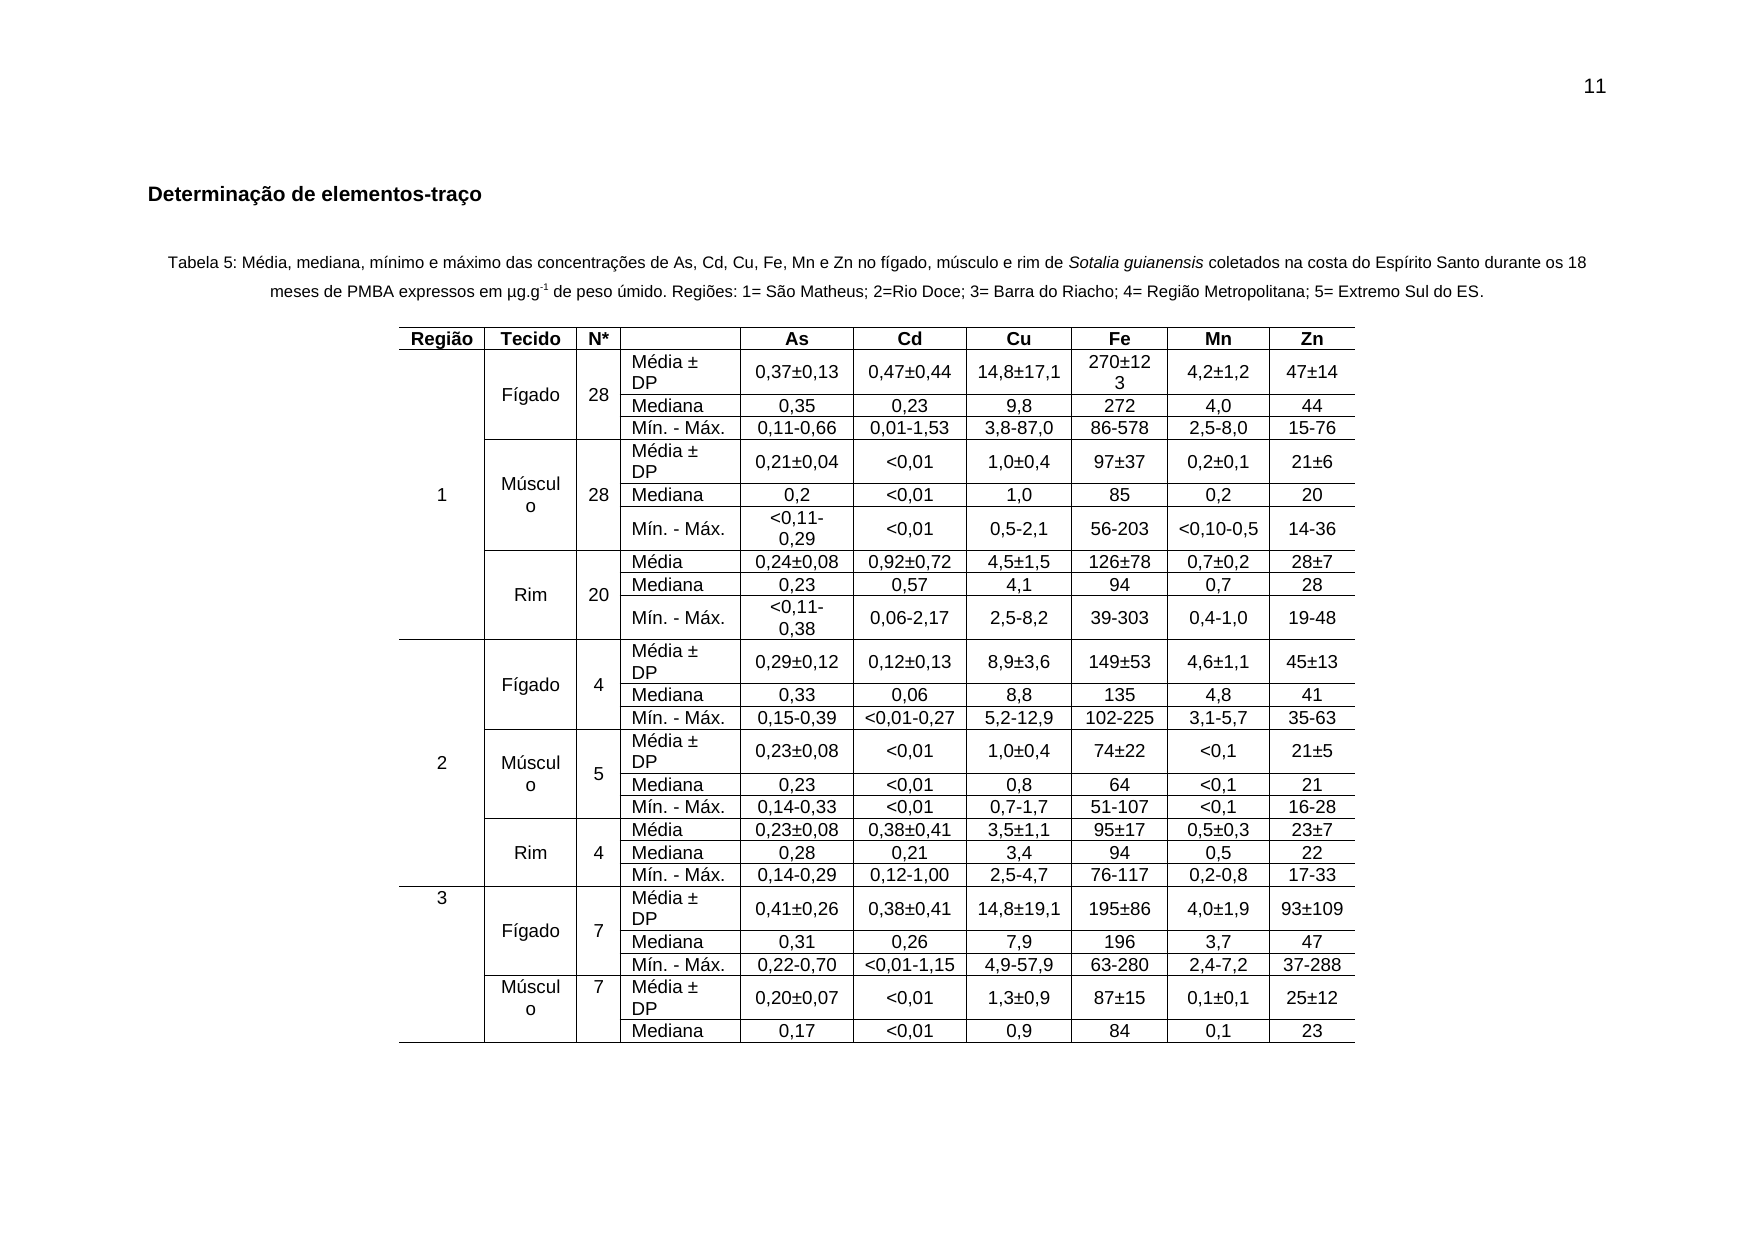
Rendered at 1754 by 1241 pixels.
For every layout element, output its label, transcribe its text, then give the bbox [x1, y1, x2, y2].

table_cell <0,10-0,5 [1168, 507, 1269, 550]
table_cell 2,4-7,2 [1168, 954, 1269, 975]
table_cell 95±17 [1072, 819, 1167, 840]
table_cell 0,12-1,00 [854, 864, 966, 886]
table_cell 47 [1270, 931, 1355, 952]
table_cell 45±13 [1270, 640, 1355, 683]
table_cell Mín. - Máx. [621, 707, 740, 728]
table_cell Mediana [621, 484, 740, 506]
table_cell 76-117 [1072, 864, 1167, 886]
table_cell Mín. - Máx. [621, 596, 740, 639]
table_cell 94 [1072, 841, 1167, 863]
table_cell 19-48 [1270, 596, 1355, 639]
table_header [621, 328, 740, 349]
table_cell 23 [1270, 1020, 1355, 1042]
table_cell 4,6±1,1 [1168, 640, 1269, 683]
table_cell Mín. - Máx. [621, 864, 740, 886]
table_cell <0,01-1,15 [854, 954, 966, 975]
table_cell <0,01 [854, 484, 966, 506]
table_cell 0,23 [741, 573, 853, 595]
table_cell 85 [1072, 484, 1167, 506]
table_cell 21 [1270, 774, 1355, 795]
table_cell 0,2-0,8 [1168, 864, 1269, 886]
table_cell Média ± DP [621, 640, 740, 683]
table_cell 9,8 [967, 395, 1071, 416]
table_cell 272 [1072, 395, 1167, 416]
table_cell 1,3±0,9 [967, 976, 1071, 1019]
table_cell Média ± DP [621, 730, 740, 773]
table_cell 4,0 [1168, 395, 1269, 416]
table_cell 3,1-5,7 [1168, 707, 1269, 728]
table_cell 0,24±0,08 [741, 551, 853, 572]
table_cell Mediana [621, 931, 740, 952]
table_cell Mediana [621, 1020, 740, 1042]
table_cell Média ± DP [621, 887, 740, 930]
table_cell 3,7 [1168, 931, 1269, 952]
table_cell 16-28 [1270, 796, 1355, 818]
table_cell 0,37±0,13 [741, 350, 853, 393]
table_cell Média ± DP [621, 440, 740, 483]
table_cell 0,26 [854, 931, 966, 952]
table_header Fe [1072, 328, 1167, 349]
table_cell 0,41±0,26 [741, 887, 853, 930]
table_cell 86-578 [1072, 417, 1167, 439]
table_cell 0,23 [854, 395, 966, 416]
table_cell 0,12±0,13 [854, 640, 966, 683]
table_cell 14,8±19,1 [967, 887, 1071, 930]
table_header Cd [854, 328, 966, 349]
table_cell 0,21 [854, 841, 966, 863]
table_cell Mediana [621, 841, 740, 863]
table_cell 51-107 [1072, 796, 1167, 818]
table_cell 14-36 [1270, 507, 1355, 550]
table_cell 270±123 [1072, 350, 1167, 393]
table_cell 5,2-12,9 [967, 707, 1071, 728]
table_cell 195±86 [1072, 887, 1167, 930]
table_header Tecido [485, 328, 576, 349]
table_cell 126±78 [1072, 551, 1167, 572]
table_cell 64 [1072, 774, 1167, 795]
table_cell 0,92±0,72 [854, 551, 966, 572]
table_cell <0,01 [854, 976, 966, 1019]
table_cell 93±109 [1270, 887, 1355, 930]
table_header Zn [1270, 328, 1355, 349]
table_cell 1 [399, 350, 484, 639]
table_cell 0,2±0,1 [1168, 440, 1269, 483]
table_cell 63-280 [1072, 954, 1167, 975]
table_cell 7,9 [967, 931, 1071, 952]
table_cell 196 [1072, 931, 1167, 952]
table_cell 97±37 [1072, 440, 1167, 483]
table_cell 28 [1270, 573, 1355, 595]
table_cell 0,22-0,70 [741, 954, 853, 975]
table_cell 3,4 [967, 841, 1071, 863]
table_cell <0,01 [854, 440, 966, 483]
table_cell 0,01-1,53 [854, 417, 966, 439]
table_cell Mediana [621, 573, 740, 595]
table_cell 44 [1270, 395, 1355, 416]
table_cell 56-203 [1072, 507, 1167, 550]
table_cell 2 [399, 640, 484, 886]
table_cell 4,2±1,2 [1168, 350, 1269, 393]
table_cell 4 [577, 640, 620, 728]
table_cell 0,06 [854, 684, 966, 706]
table_cell 0,5±0,3 [1168, 819, 1269, 840]
table_cell Fígado [485, 350, 576, 439]
table_cell 0,1±0,1 [1168, 976, 1269, 1019]
table_cell 3,5±1,1 [967, 819, 1071, 840]
table_cell 0,17 [741, 1020, 853, 1042]
table_header N* [577, 328, 620, 349]
table_cell <0,1 [1168, 730, 1269, 773]
table_cell <0,11-0,38 [741, 596, 853, 639]
table_cell 84 [1072, 1020, 1167, 1042]
table_cell 0,28 [741, 841, 853, 863]
table_cell <0,01 [854, 1020, 966, 1042]
table_cell 37-288 [1270, 954, 1355, 975]
table_cell 4,9-57,9 [967, 954, 1071, 975]
table_cell 0,7±0,2 [1168, 551, 1269, 572]
table_cell 7 [577, 887, 620, 975]
table_cell 15-76 [1270, 417, 1355, 439]
table_cell 22 [1270, 841, 1355, 863]
table_cell 0,57 [854, 573, 966, 595]
table_cell Mín. - Máx. [621, 417, 740, 439]
table_cell 0,4-1,0 [1168, 596, 1269, 639]
table_cell 4,8 [1168, 684, 1269, 706]
table_cell 0,38±0,41 [854, 819, 966, 840]
table_cell Mediana [621, 395, 740, 416]
table_cell 135 [1072, 684, 1167, 706]
table_cell 14,8±17,1 [967, 350, 1071, 393]
table_cell 3 [399, 887, 484, 1042]
table_cell 0,20±0,07 [741, 976, 853, 1019]
table_cell 0,5 [1168, 841, 1269, 863]
table_cell 21±6 [1270, 440, 1355, 483]
table_cell 4,0±1,9 [1168, 887, 1269, 930]
table_cell Mediana [621, 684, 740, 706]
table_cell Fígado [485, 887, 576, 975]
table_cell 149±53 [1072, 640, 1167, 683]
table_cell 102-225 [1072, 707, 1167, 728]
table_cell 23±7 [1270, 819, 1355, 840]
table_cell Média [621, 551, 740, 572]
table_cell 0,5-2,1 [967, 507, 1071, 550]
table_cell 28 [577, 440, 620, 550]
table_cell 2,5-4,7 [967, 864, 1071, 886]
table_cell 1,0±0,4 [967, 440, 1071, 483]
table_cell Média ± DP [621, 350, 740, 393]
table_cell 39-303 [1072, 596, 1167, 639]
table_cell Fígado [485, 640, 576, 728]
table_cell <0,01 [854, 730, 966, 773]
table_cell 94 [1072, 573, 1167, 595]
table_cell 0,33 [741, 684, 853, 706]
table_cell <0,01 [854, 796, 966, 818]
table_cell 25±12 [1270, 976, 1355, 1019]
table_cell 8,8 [967, 684, 1071, 706]
table_cell Média ± DP [621, 976, 740, 1019]
table_cell 0,7-1,7 [967, 796, 1071, 818]
table_cell 0,2 [1168, 484, 1269, 506]
table_cell 0,23±0,08 [741, 819, 853, 840]
table_cell 87±15 [1072, 976, 1167, 1019]
table_header Mn [1168, 328, 1269, 349]
table_header As [741, 328, 853, 349]
table_cell 0,35 [741, 395, 853, 416]
table_cell 0,9 [967, 1020, 1071, 1042]
table_cell 20 [577, 551, 620, 639]
table_cell Rim [485, 551, 576, 639]
table_cell Mín. - Máx. [621, 954, 740, 975]
table_cell Músculo [485, 976, 576, 1042]
table_cell 74±22 [1072, 730, 1167, 773]
table_cell 0,14-0,33 [741, 796, 853, 818]
table_header Cu [967, 328, 1071, 349]
table_cell 0,21±0,04 [741, 440, 853, 483]
table_cell <0,1 [1168, 774, 1269, 795]
table_cell Média [621, 819, 740, 840]
table_cell 4,1 [967, 573, 1071, 595]
table_cell 0,29±0,12 [741, 640, 853, 683]
table_cell 0,06-2,17 [854, 596, 966, 639]
table_cell 17-33 [1270, 864, 1355, 886]
table_cell Músculo [485, 730, 576, 818]
table_cell 4,5±1,5 [967, 551, 1071, 572]
table_cell 5 [577, 730, 620, 818]
table_cell 0,7 [1168, 573, 1269, 595]
table_cell 1,0 [967, 484, 1071, 506]
table_cell 41 [1270, 684, 1355, 706]
table_cell 0,23 [741, 774, 853, 795]
table_cell 8,9±3,6 [967, 640, 1071, 683]
table_cell 35-63 [1270, 707, 1355, 728]
table_cell 0,38±0,41 [854, 887, 966, 930]
table_header Região [399, 328, 484, 349]
table_cell <0,01 [854, 507, 966, 550]
table_cell 0,31 [741, 931, 853, 952]
table_cell 0,15-0,39 [741, 707, 853, 728]
table_cell <0,01-0,27 [854, 707, 966, 728]
table_cell <0,11-0,29 [741, 507, 853, 550]
table_cell 0,23±0,08 [741, 730, 853, 773]
table_cell 0,8 [967, 774, 1071, 795]
table_cell Mín. - Máx. [621, 796, 740, 818]
table_cell <0,1 [1168, 796, 1269, 818]
table_cell 0,1 [1168, 1020, 1269, 1042]
table_cell 2,5-8,0 [1168, 417, 1269, 439]
table_cell 1,0±0,4 [967, 730, 1071, 773]
table_cell 4 [577, 819, 620, 886]
subtitle Determinação de elementos-traço [148, 181, 1606, 205]
table_cell 28 [577, 350, 620, 439]
table_cell 3,8-87,0 [967, 417, 1071, 439]
table_cell 28±7 [1270, 551, 1355, 572]
table_cell 0,47±0,44 [854, 350, 966, 393]
table_cell 21±5 [1270, 730, 1355, 773]
table_cell 0,11-0,66 [741, 417, 853, 439]
table_cell 0,14-0,29 [741, 864, 853, 886]
table_cell <0,01 [854, 774, 966, 795]
table_cell 2,5-8,2 [967, 596, 1071, 639]
table_cell Músculo [485, 440, 576, 550]
text Tabela 5: Média, mediana, mínimo e máximo das concentrações de As, Cd, Cu, Fe, Mn e Zn no fígado, músculo e rim de Sotalia guianensis coletados na costa do Espírito Santo durante os 18 meses de PMBA expressos em µg.g-1 de peso úmido. Regiões: 1= São Matheus; 2=Rio Doce; 3= Barra do Riacho; 4= Região Metropolitana; 5= Extremo Sul do ES. [148, 253, 1606, 301]
table_cell 7 [577, 976, 620, 1042]
table_cell Mín. - Máx. [621, 507, 740, 550]
table_cell 20 [1270, 484, 1355, 506]
table_cell Rim [485, 819, 576, 886]
table_cell Mediana [621, 774, 740, 795]
table_cell 0,2 [741, 484, 853, 506]
table_cell 47±14 [1270, 350, 1355, 393]
